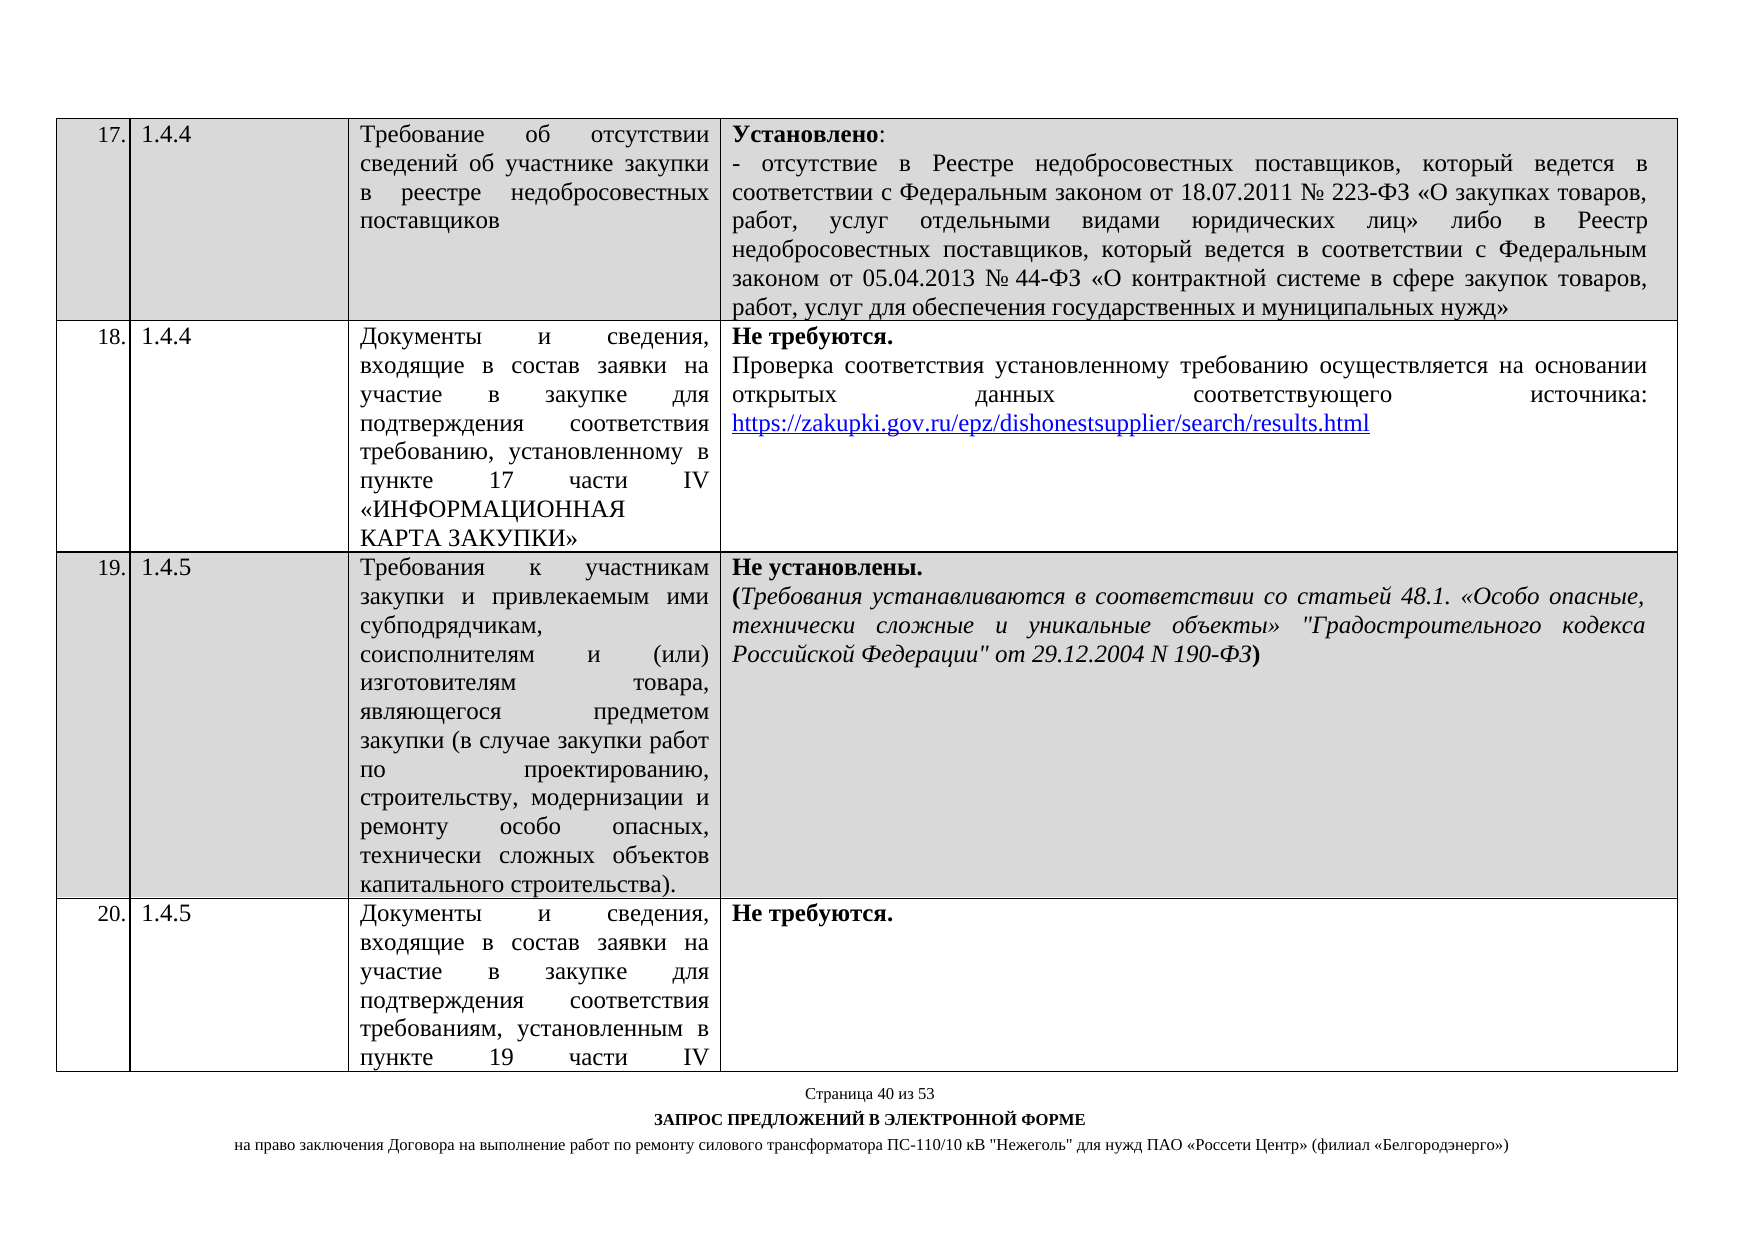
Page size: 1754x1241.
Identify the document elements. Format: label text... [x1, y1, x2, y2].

table_cell 1.4.5 [131, 899, 348, 1071]
table_cell Документы и сведения, входящие в состав заявки на участие в закупке для подтверждения соответствия требованию, установленному в пункте 17 части IV «ИНФОРМАЦИОННАЯ КАРТА ЗАКУПКИ» [349, 321, 720, 551]
table_cell [57, 553, 129, 897]
table_cell 1.4.4 [131, 119, 348, 320]
table_cell Требования к участникам закупки и привлекаемым ими субподрядчикам, соисполнителям и (или) изготовителям товара, являющегося предметом закупки (в случае закупки работ по проектированию, строительству, модернизации и ремонту особо опасных, технически сложных объектов капитального строительства). [349, 553, 720, 897]
table_cell 1.4.5 [131, 553, 348, 897]
table_cell Не требуются. Проверка соответствия установленному требованию осуществляется на основании открытых данных соответствующего источника: https://zakupki.gov.ru/epz/dishonestsupplier/search/results.html [721, 321, 1677, 551]
table_cell 1.4.4 [131, 321, 348, 551]
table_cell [349, 899, 720, 1071]
table_cell Не требуются. [721, 899, 1677, 1071]
table_cell [57, 321, 129, 551]
table_cell Установлено: - отсутствие в Реестре недобросовестных поставщиков, который ведется в соответствии с Федеральным законом от 18.07.2011 № 223-ФЗ «О закупках товаров, работ, услуг отдельными видами юридических лиц» либо в Реестр недобросовестных поставщиков, который ведется в соответствии с Федеральным законом от 05.04.2013 № 44-ФЗ «О контрактной системе в сфере закупок товаров, работ, услуг для обеспечения государственных и муниципальных нужд» [721, 119, 1677, 320]
table_cell [57, 119, 129, 320]
table_cell Не установлены. (Требования устанавливаются в соответствии со статьей 48.1. «Особо опасные, технически сложные и уникальные объекты» "Градостроительного кодекса Российской Федерации" от 29.12.2004 N 190-ФЗ) [721, 553, 1677, 897]
table_cell Требование об отсутствии сведений об участнике закупки в реестре недобросовестных поставщиков [349, 119, 720, 320]
table_cell [57, 899, 129, 1071]
